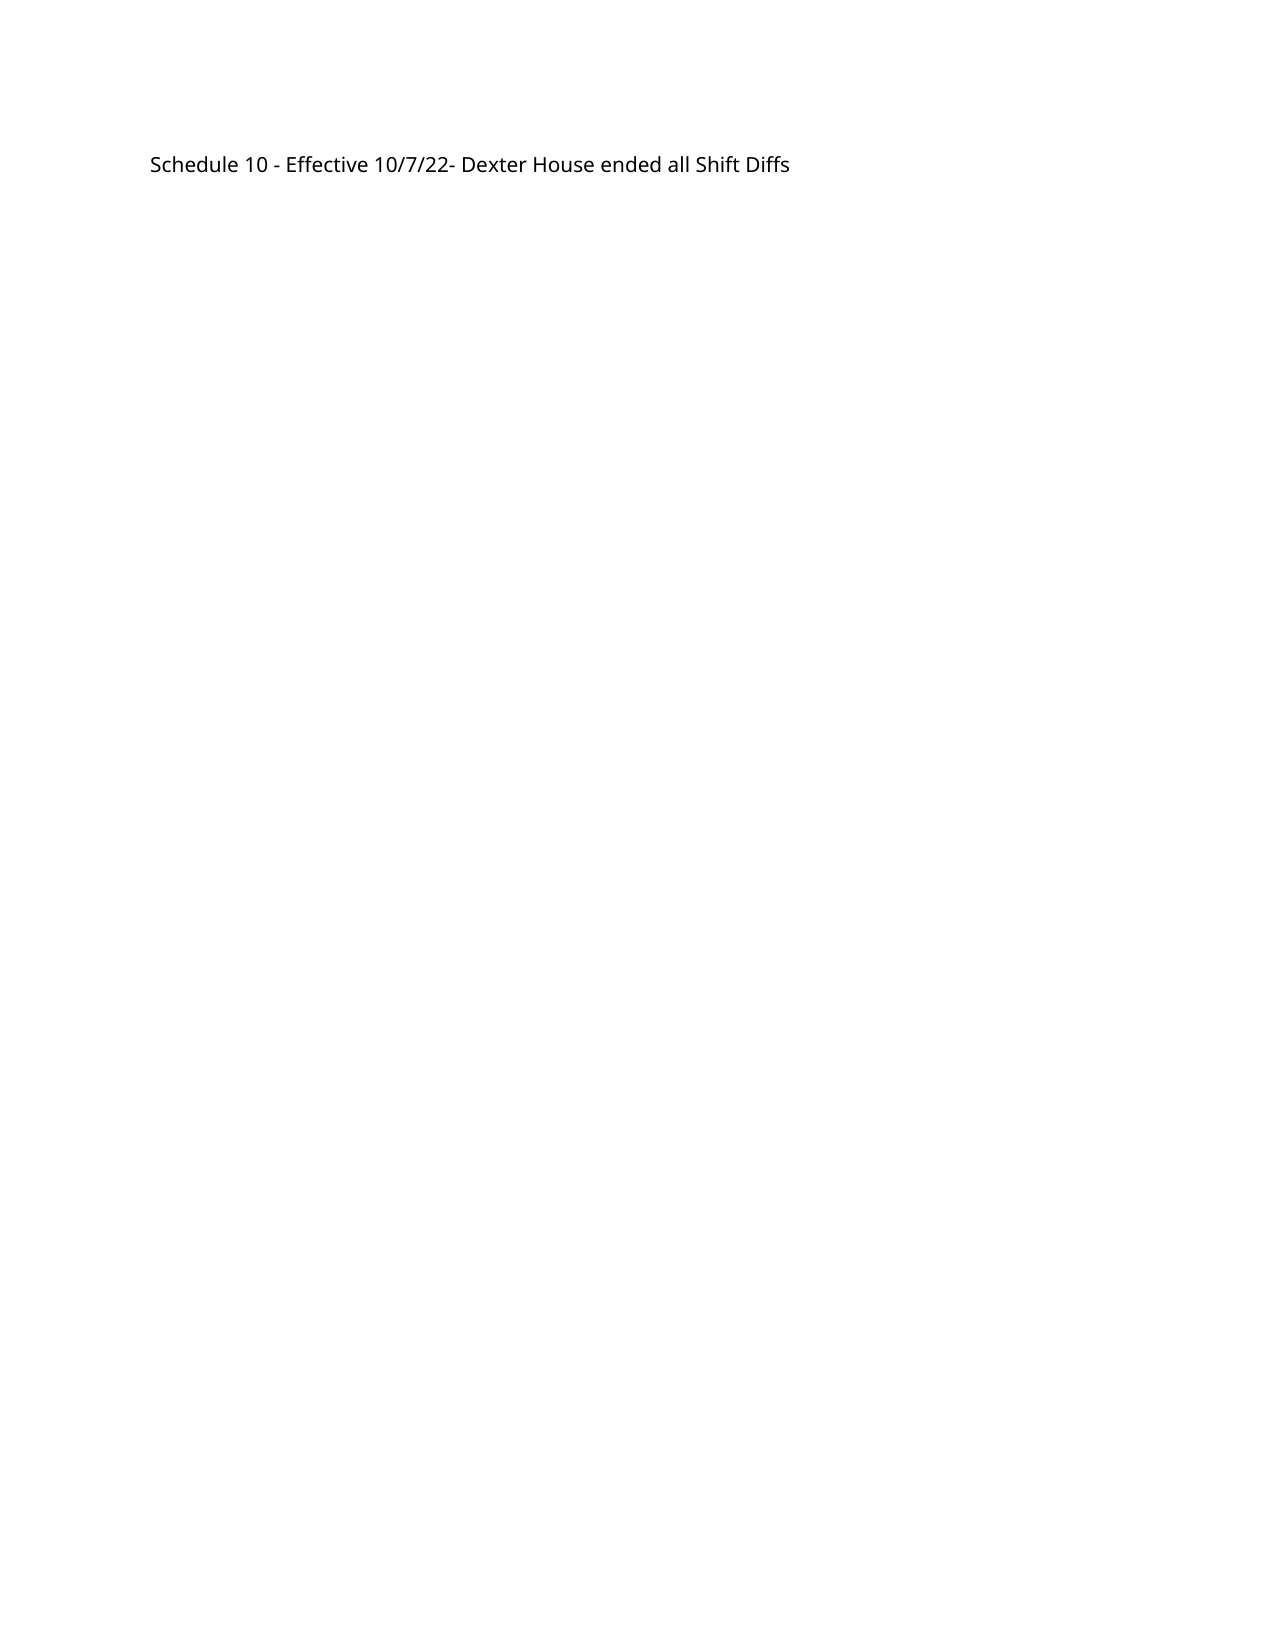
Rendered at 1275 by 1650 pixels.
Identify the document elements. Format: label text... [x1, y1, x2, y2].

text Schedule 10 - Effective 10/7/22- Dexter House ended all Shift Diffs [150, 150, 1125, 178]
